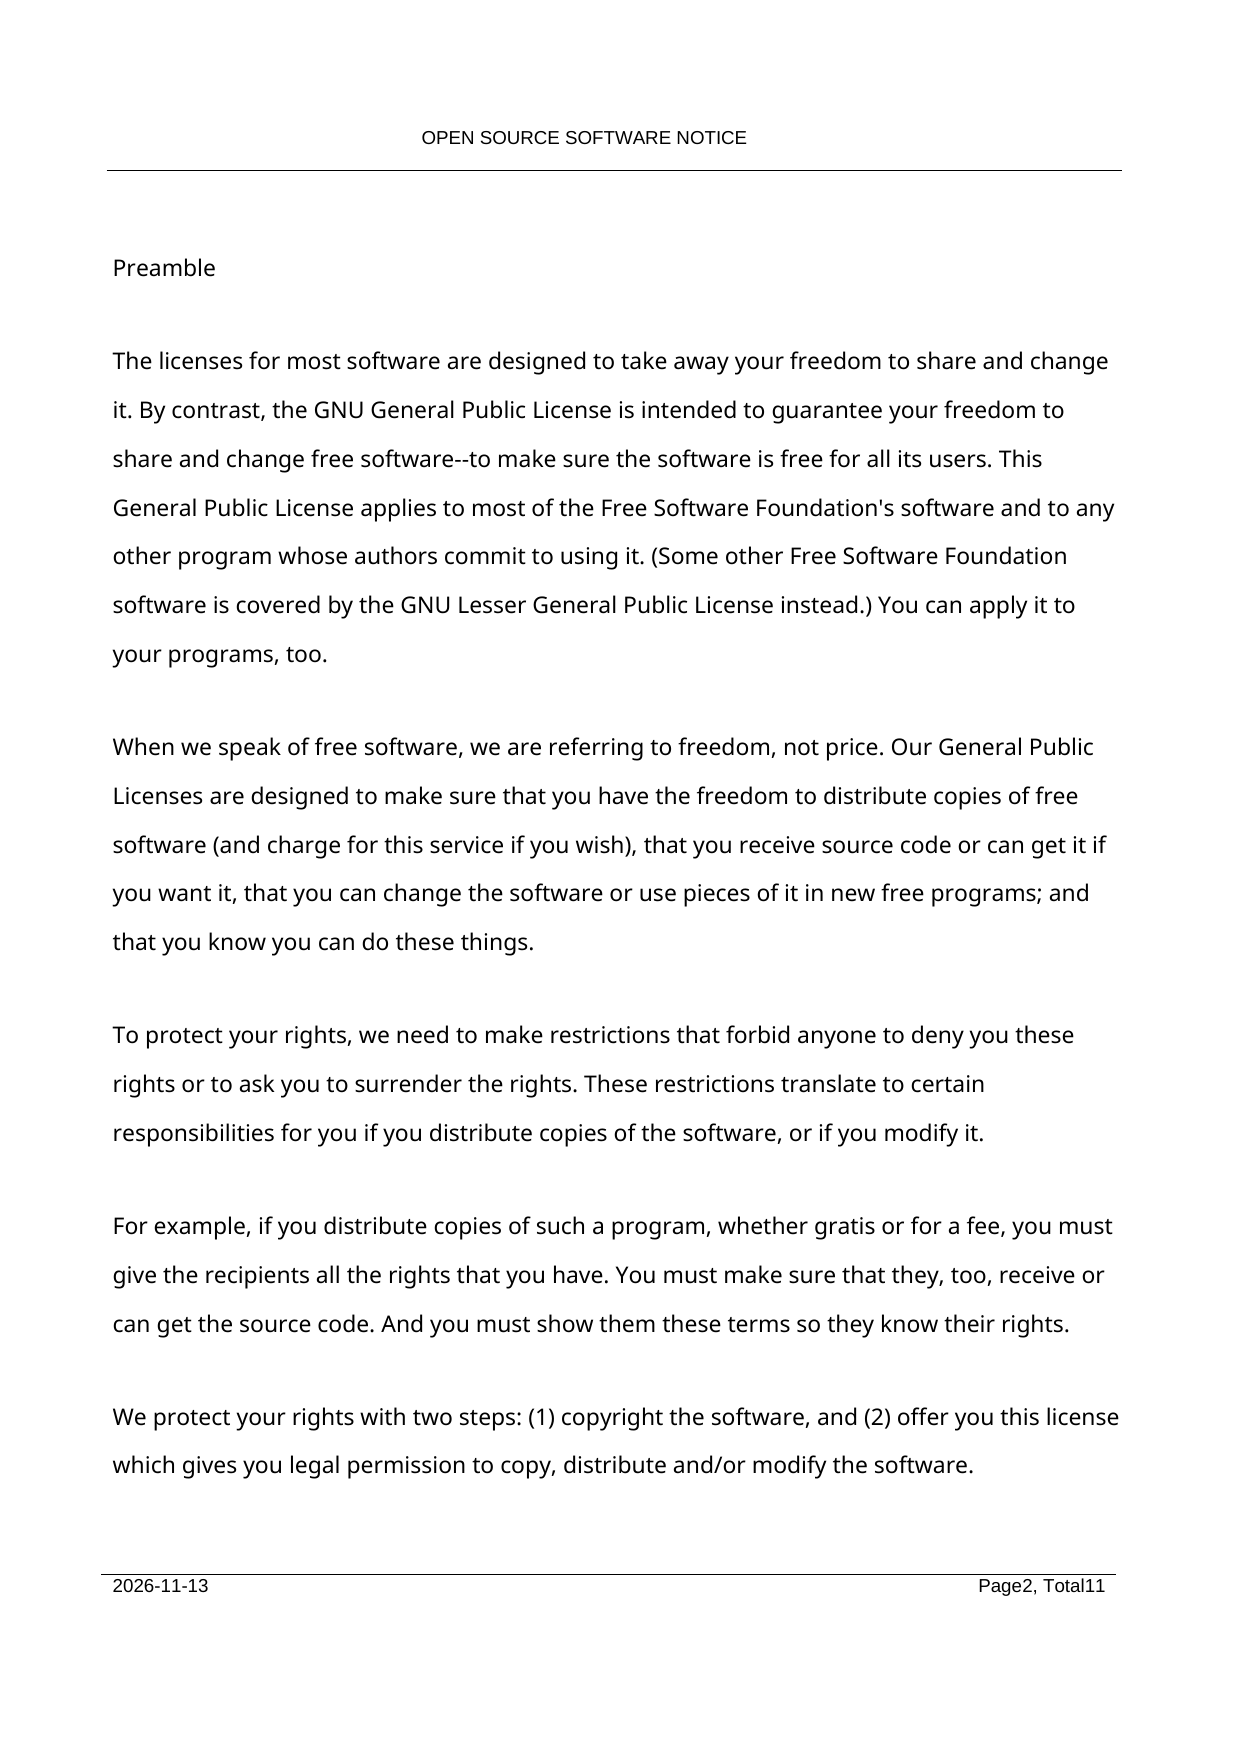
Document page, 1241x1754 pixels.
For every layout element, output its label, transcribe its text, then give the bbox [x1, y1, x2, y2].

text For example, if you distribute copies of such a program, whether gratis or for a fee, you must give the recipients all the rights that you have. You must make sure that they, too, receive or can get the source code. And you must show them these terms so they know their rights. [112, 1209, 1128, 1339]
text Preamble [112, 251, 1128, 284]
text The licenses for most software are designed to take away your freedom to share and change it. By contrast, the GNU General Public License is intended to guarantee your freedom to share and change free software--to make sure the software is free for all its users. This General Public License applies to most of the Free Software Foundation's software and to any other program whose authors commit to using it. (Some other Free Software Foundation software is covered by the GNU Lesser General Public License instead.) You can apply it to your programs, too. [112, 345, 1128, 670]
text When we speak of free software, we are referring to freedom, not price. Our General Public Licenses are designed to make sure that you have the freedom to distribute copies of free software (and charge for this service if you wish), that you receive source code or can get it if you want it, that you can change the software or use pieces of it in new free programs; and that you know you can do these things. [112, 730, 1128, 958]
text To protect your rights, we need to make restrictions that forbid anyone to deny you these rights or to ask you to surrender the rights. These restrictions translate to certain responsibilities for you if you distribute copies of the software, or if you modify it. [112, 1019, 1128, 1149]
text We protect your rights with two steps: (1) copyright the software, and (2) offer you this license which gives you legal permission to copy, distribute and/or modify the software. [112, 1400, 1128, 1481]
